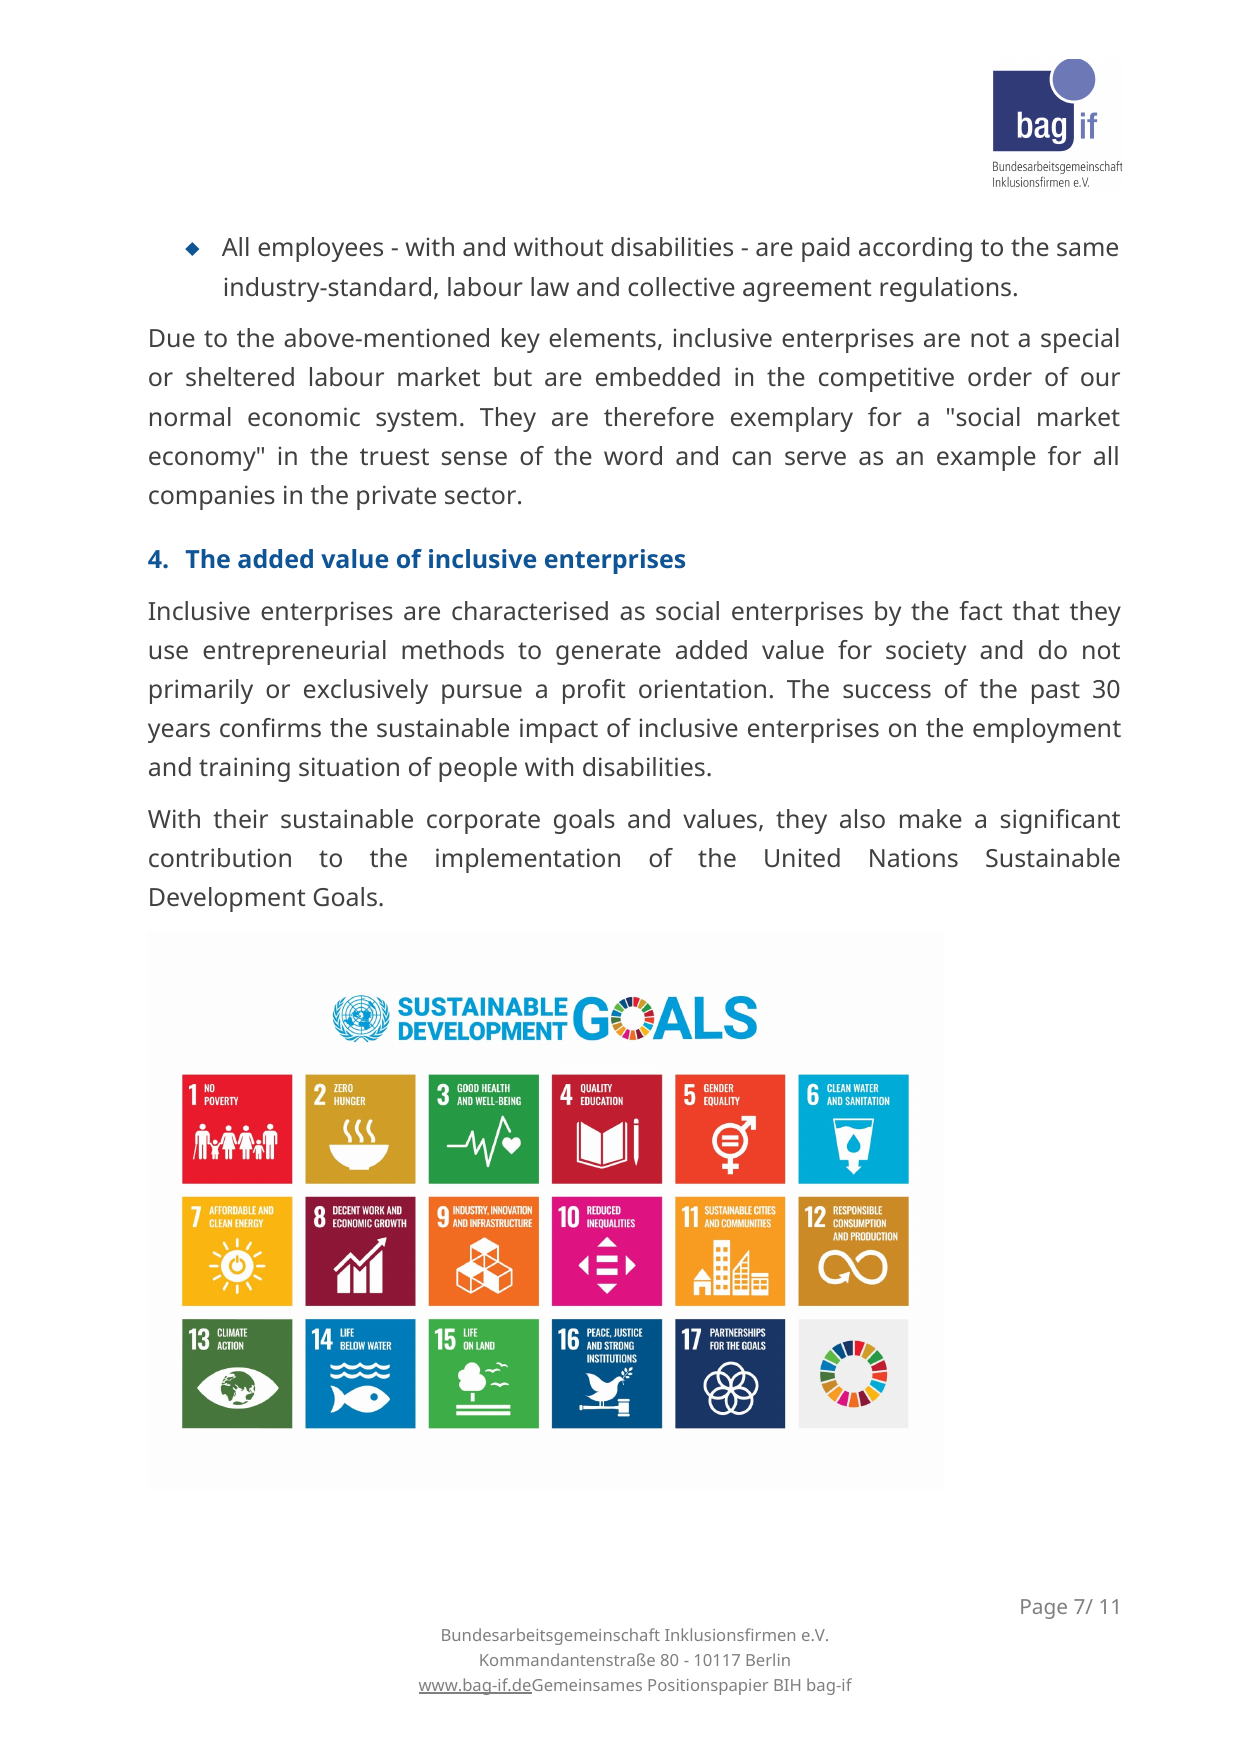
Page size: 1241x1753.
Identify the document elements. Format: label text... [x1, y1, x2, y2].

picture [992, 59, 1123, 190]
picture [147, 931, 944, 1490]
list All employees - with and without disabilities - are paid according to the same industry-standard, labour law and collective agreement regulations. [185, 230, 1122, 303]
subtitle The added value of inclusive enterprises [148, 542, 1122, 576]
text Inclusive enterprises are characterised as social enterprises by the fact that they use entrepreneurial methods to generate added value for society and do not primarily or exclusively pursue a profit orientation. The success of the past 30 years confirms the sustainable impact of inclusive enterprises on the employment and training situation of people with disabilities. [148, 593, 1122, 784]
text Due to the above-mentioned key elements, inclusive enterprises are not a special or sheltered labour market but are embedded in the competitive order of our normal economic system. They are therefore exemplary for a "social market economy" in the truest sense of the word and can serve as an example for all companies in the private sector. [148, 321, 1122, 512]
text With their sustainable corporate goals and values, they also make a significant contribution to the implementation of the United Nations Sustainable Development Goals. [148, 802, 1122, 914]
